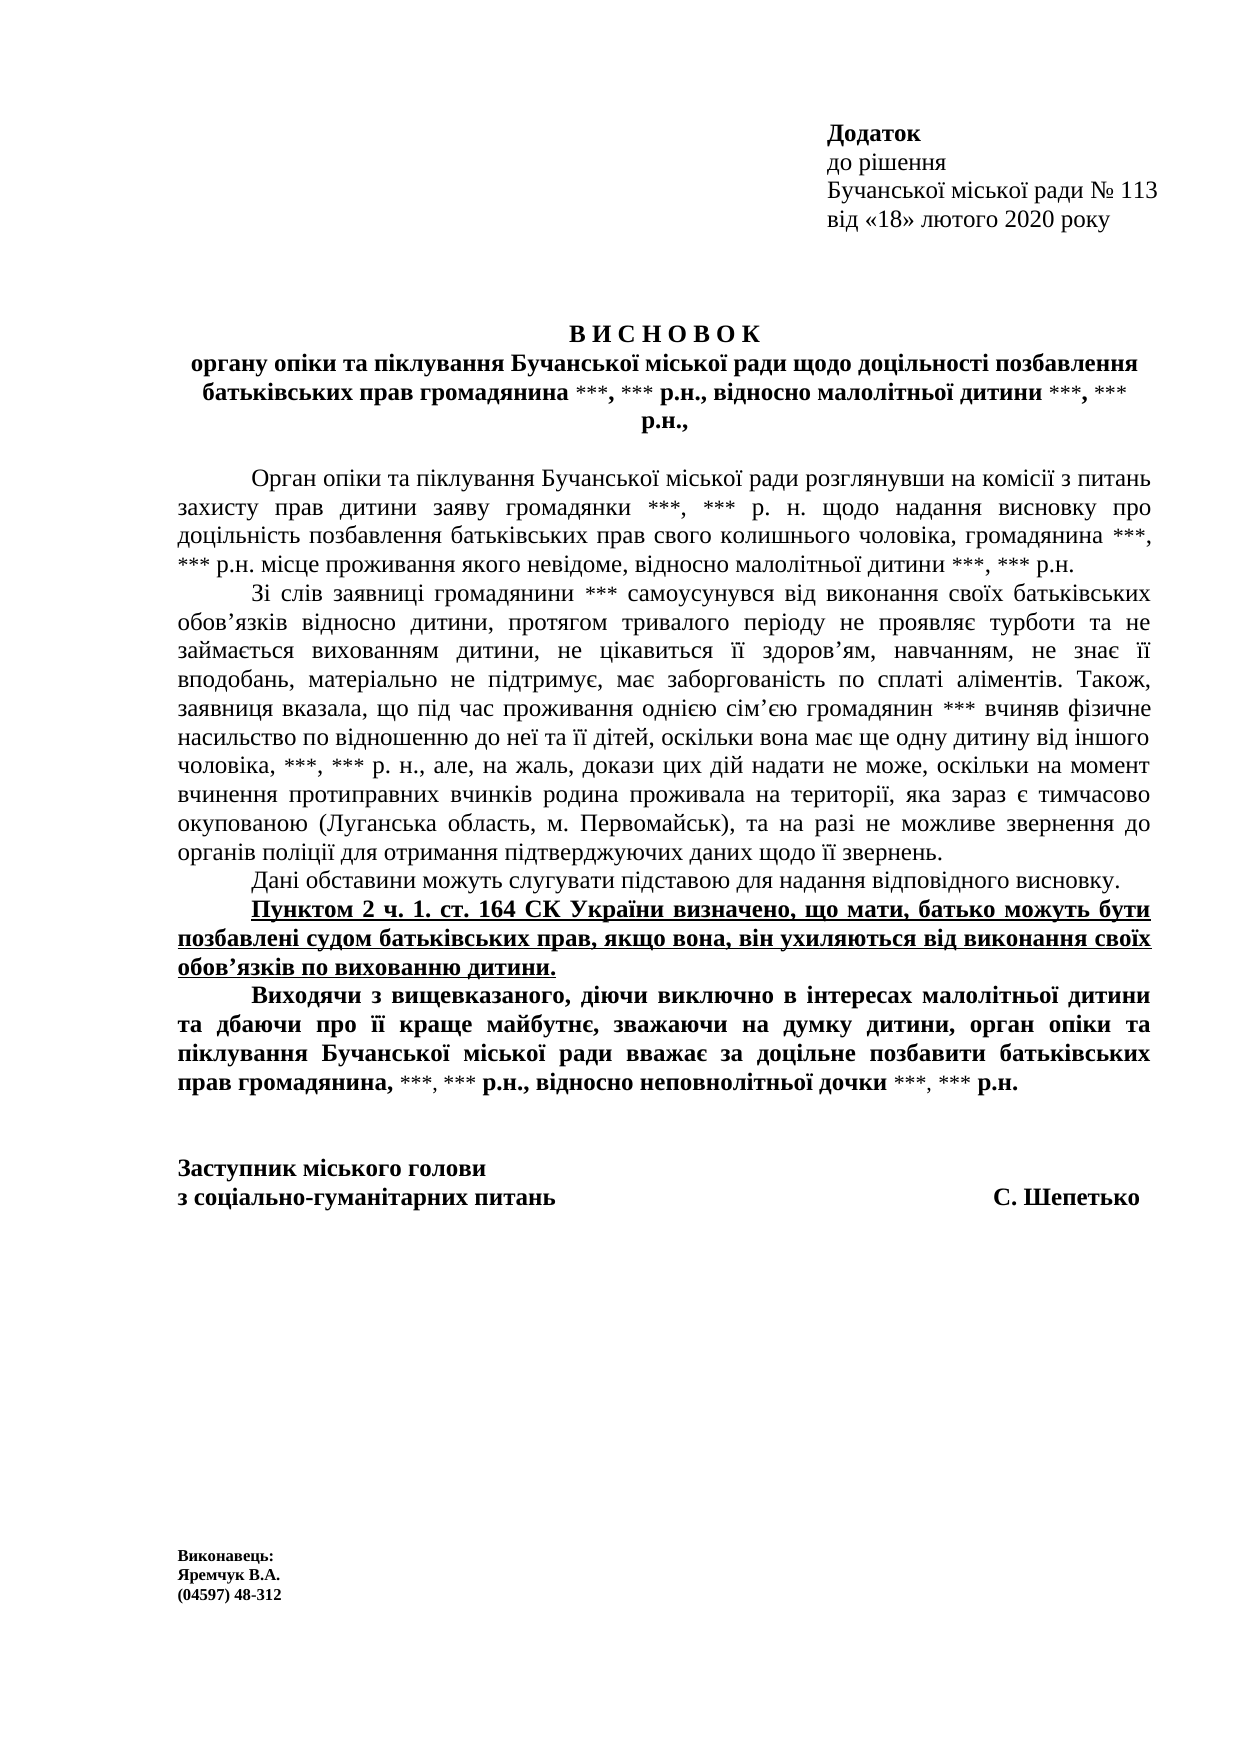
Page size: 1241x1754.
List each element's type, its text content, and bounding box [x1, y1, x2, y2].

text батьківських прав громадянина ***, *** р.н., відносно малолітньої дитини ***, *** р.н., [177, 377, 1152, 434]
text з соціально-гуманітарних питань С. Шепетько [177, 1182, 1152, 1211]
text Пунктом 2 ч. 1. ст. 164 СК України визначено, що мати, батько можуть бути позбавлені судом батьківських прав, якщо вона, він ухиляються від виконання своїх обов’язків по вихованню дитини. [177, 894, 1152, 948]
text від «18» лютого 2020 року [827, 204, 1152, 233]
text (04597) 48-312 [177, 1584, 1152, 1603]
text Виходячи з вищевказаного, діючи виключно в інтересах малолітньої дитини та дбаючи про її краще майбутнє, зважаючи на думку дитини, орган опіки та піклування Бучанської міської ради вважає за доцільне позбавити батьківських прав громадянина, ***, *** р.н., відносно неповнолітньої дочки ***, *** р.н. [177, 981, 1152, 1096]
text Пунктом 2 ч. 1. ст. 164 СК України визначено, що мати, батько можуть бути позбавлені судом батьківських прав, якщо вона, він ухиляються від виконання своїх обов’язків по вихованню дитини. [177, 949, 1152, 981]
text Заступник міського голови [177, 1153, 1152, 1182]
text Яремчук В.А. [177, 1565, 1152, 1584]
text Додаток [827, 118, 1152, 147]
text Зі слів заявниці громадянини *** самоусунувся від виконання своїх батьківських обов’язків відносно дитини, протягом тривалого періоду не проявляє турботи та не займається вихованням дитини, не цікавиться її здоров’ям, навчанням, не знає її вподобань, матеріально не підтримує, має заборгованість по сплаті аліментів. Також, заявниця вказала, що під час проживання однією сім’єю громадянин *** вчиняв фізичне насильство по відношенню до неї та її дітей, оскільки вона має ще одну дитину від іншого чоловіка, ***, *** р. н., але, на жаль, докази цих дій надати не може, оскільки на момент вчинення протиправних вчинків родина проживала на території, яка зараз є тимчасово окупованою (Луганська область, м. Первомайськ), та на разі не можливе звернення до органів поліції для отримання підтверджуючих даних щодо її звернень. [177, 578, 1152, 866]
text органу опіки та піклування Бучанської міської ради щодо доцільності позбавлення [177, 348, 1152, 377]
text Бучанської міської ради № 113 [827, 176, 1208, 204]
text В И С Н О В О К [177, 319, 1152, 348]
text Виконавець: [177, 1546, 1152, 1565]
text до рішення [827, 147, 1152, 176]
text Орган опіки та піклування Бучанської міської ради розглянувши на комісії з питань захисту прав дитини заяву громадянки ***, *** р. н. щодо надання висновку про доцільність позбавлення батьківських прав свого колишнього чоловіка, громадянина ***, *** р.н. місце проживання якого невідоме, відносно малолітньої дитини ***, *** р.н. [177, 463, 1152, 578]
text Дані обставини можуть слугувати підставою для надання відповідного висновку. [177, 866, 1152, 894]
